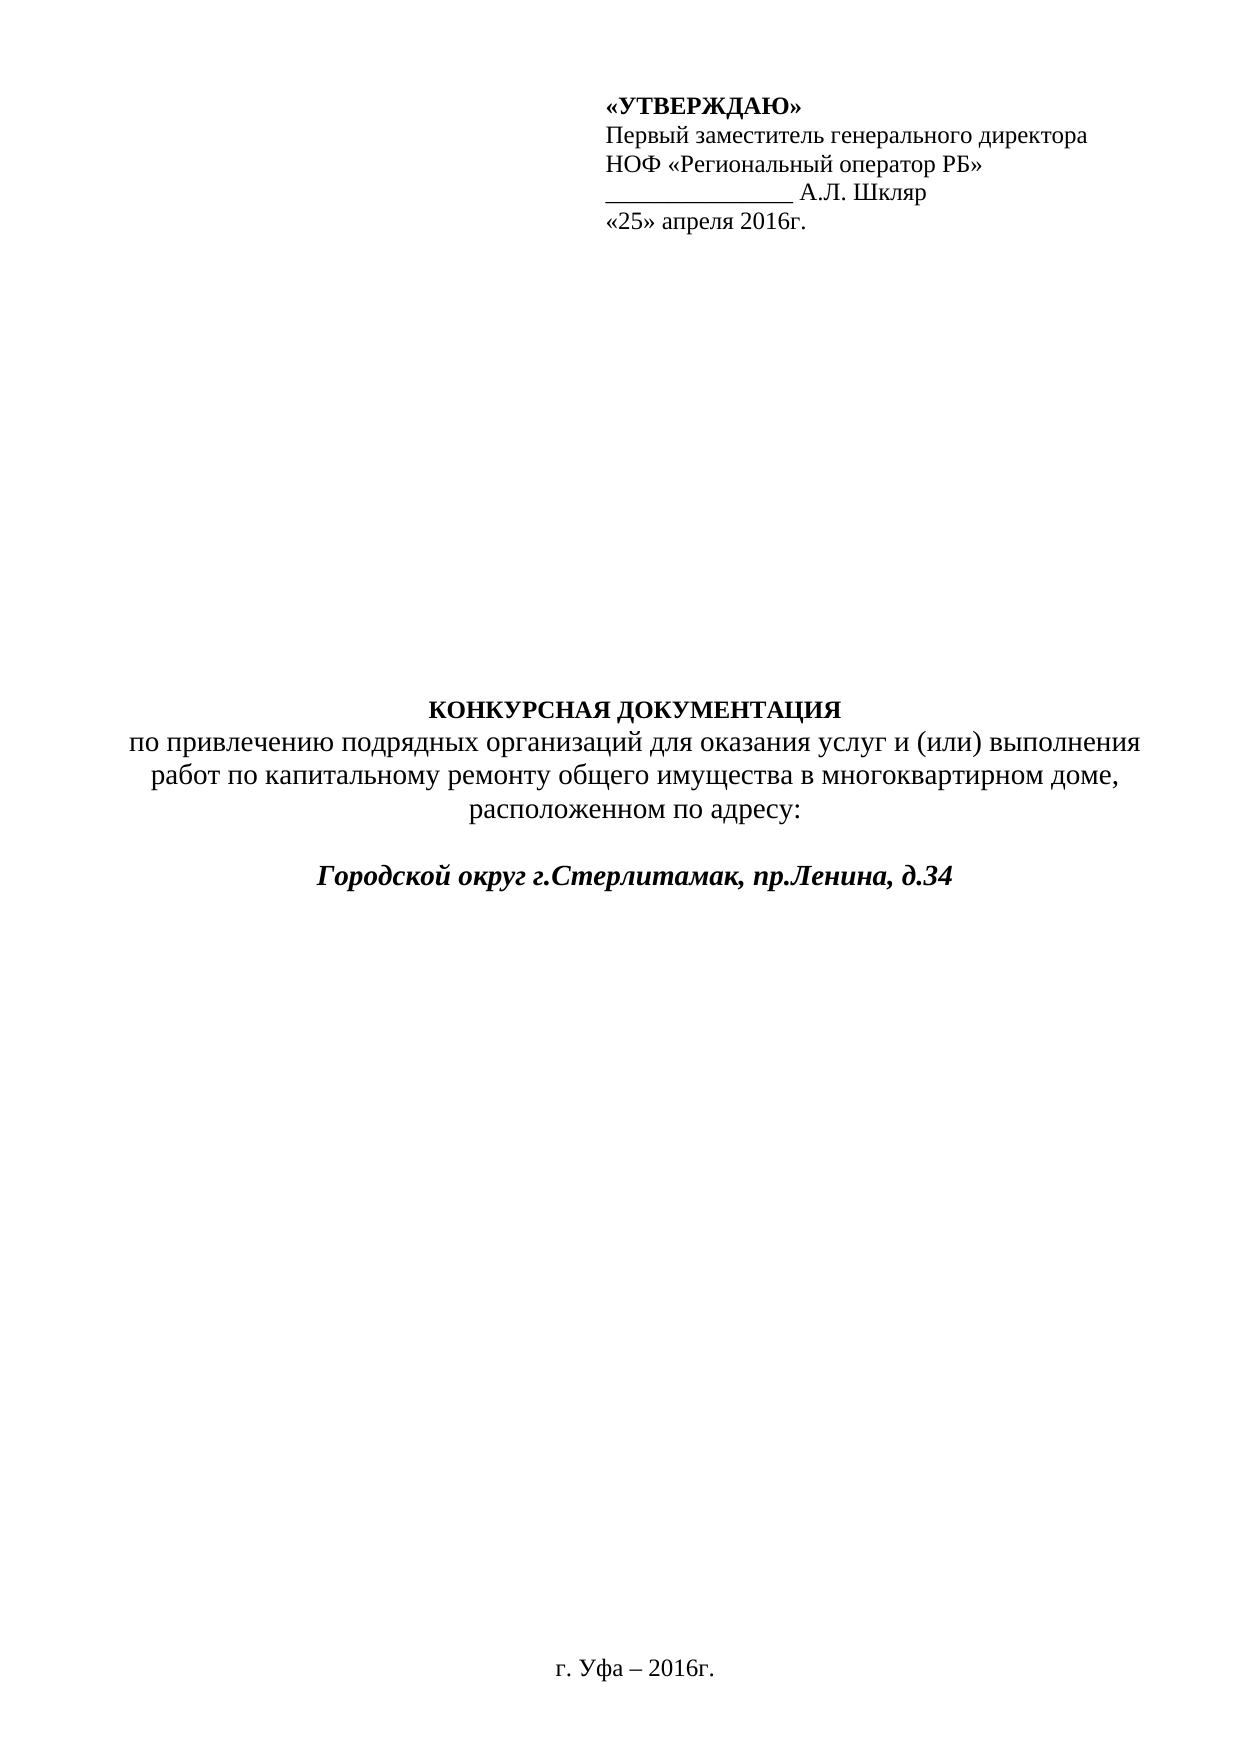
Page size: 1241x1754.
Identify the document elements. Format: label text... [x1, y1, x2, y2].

text НОФ «Региональный оператор РБ» [605, 149, 1152, 177]
text Первый заместитель генерального директора [605, 120, 1152, 149]
text _______________ А.Л. Шкляр [605, 177, 1152, 206]
text г. Уфа – 2016г. [118, 1653, 1152, 1682]
text Городской округ г.Стерлитамак, пр.Ленина, д.34 [118, 858, 1152, 891]
text КОНКУРСНАЯ ДОКУМЕНТАЦИЯ [118, 695, 1152, 724]
text «УТВЕРЖДАЮ» [605, 91, 1152, 120]
text «25» апреля 2016г. [605, 206, 1152, 235]
text по привлечению подрядных организаций для оказания услуг и (или) выполнения работ по капитальному ремонту общего имущества в многоквартирном доме, расположенном по адресу: [118, 724, 1152, 824]
